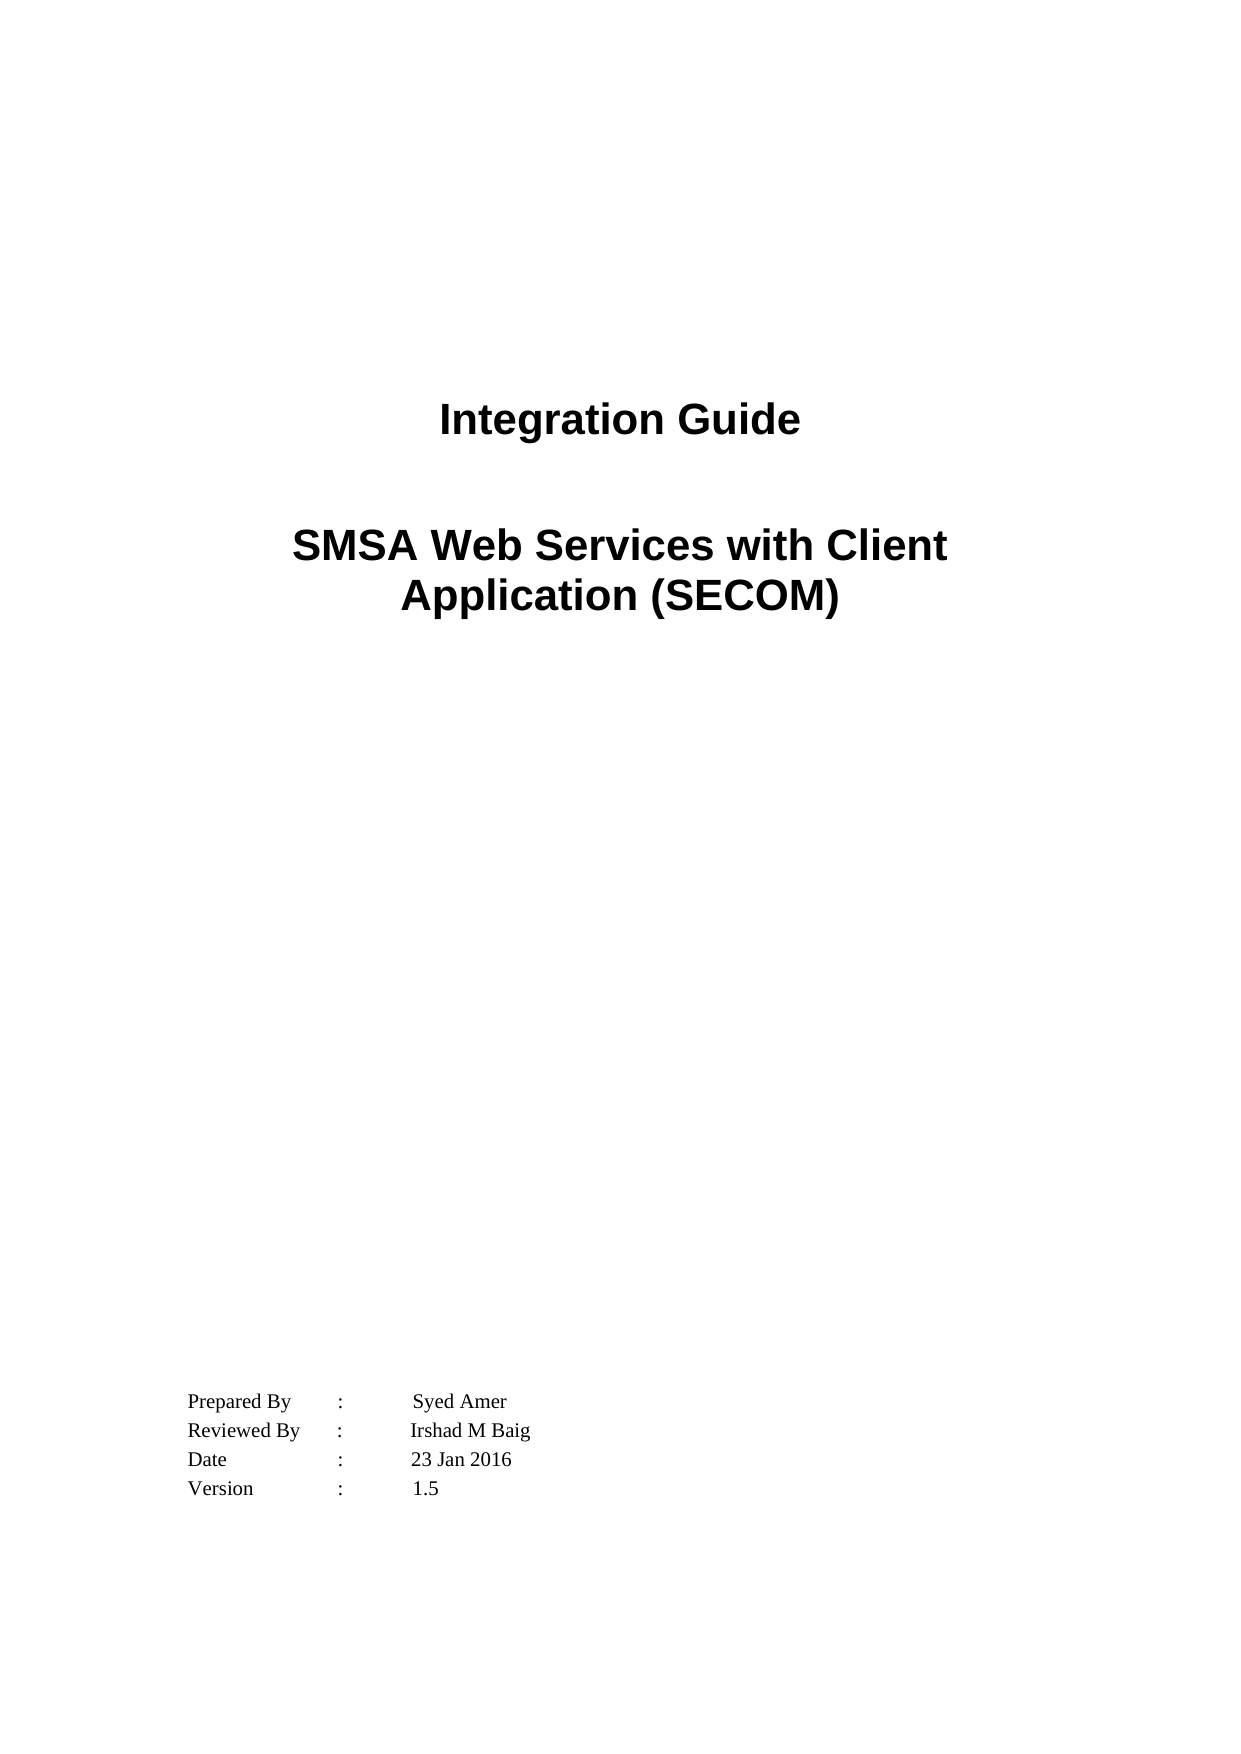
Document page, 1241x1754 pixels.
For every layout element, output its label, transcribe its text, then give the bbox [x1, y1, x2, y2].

text Version : 1.5 [187, 1475, 1053, 1500]
text Date : 23 Jan 2016 [187, 1446, 1053, 1471]
title Integration Guide [187, 393, 1053, 444]
title SMSA Web Services with Client Application (SECOM) [187, 519, 1053, 620]
text Prepared By : Syed Amer [187, 1388, 1053, 1413]
text Reviewed By : Irshad M Baig [187, 1417, 1053, 1442]
